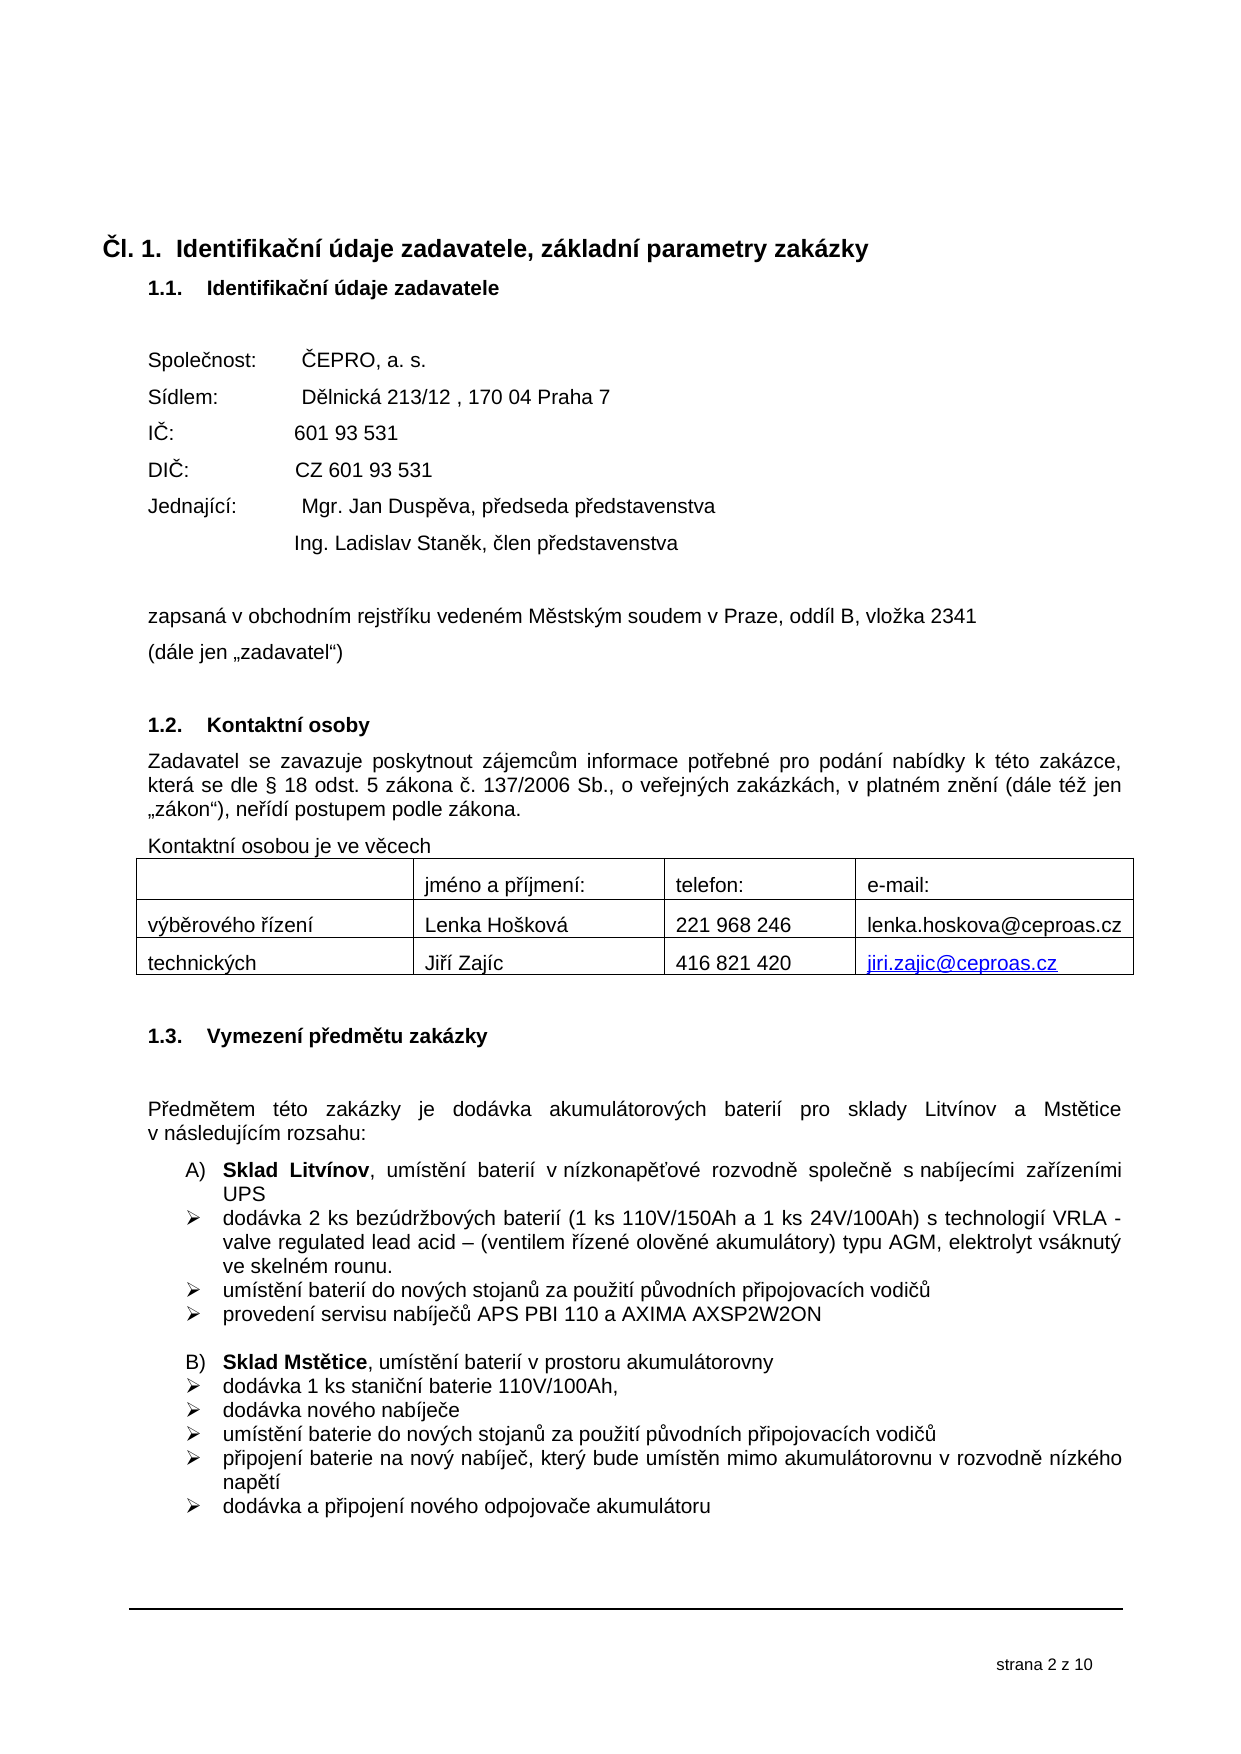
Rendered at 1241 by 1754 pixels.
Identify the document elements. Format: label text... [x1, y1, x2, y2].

text Kontaktní osobou je ve věcech [148, 834, 1122, 858]
list dodávka nového nabíječe [185, 1398, 1122, 1422]
table_header e-mail: [856, 859, 1133, 899]
text Identifikační údaje zadavatele [148, 275, 1122, 299]
text Zadavatel se zavazuje poskytnout zájemcům informace potřebné pro podání nabídky k této zakázce, která se dle § 18 odst. 5 zákona č. 137/2006 Sb., o veřejných zakázkách, v platném znění (dále též jen „zákon“), neřídí postupem podle zákona. [148, 749, 1122, 821]
text DIČ: CZ 601 93 531 [148, 458, 1122, 482]
table_cell 221 968 246 [665, 900, 855, 937]
text (dále jen „zadavatel“) [148, 640, 1122, 664]
text Sídlem: Dělnická 213/12 , 170 04 Praha 7 [148, 385, 1122, 409]
table_cell 416 821 420 [665, 938, 855, 974]
list umístění baterie do nových stojanů za použití původních připojovacích vodičů [185, 1422, 1122, 1446]
text IČ: 601 93 531 [148, 421, 1122, 445]
list dodávka 2 ks bezúdržbových baterií (1 ks 110V/150Ah a 1 ks 24V/100Ah) s technologií VRLA - valve regulated lead acid – (ventilem řízené olověné akumulátory) typu AGM, elektrolyt vsáknutý ve skelném rounu. [185, 1206, 1122, 1278]
table_cell lenka.hoskova@ceproas.cz [856, 900, 1133, 937]
list provedení servisu nabíječů APS PBI 110 a AXIMA AXSP2W2ON [185, 1302, 1122, 1326]
list dodávka a připojení nového odpojovače akumulátoru [185, 1494, 1122, 1518]
text Ing. Ladislav Staněk, člen představenstva [148, 531, 1122, 554]
list dodávka 1 ks staniční baterie 110V/100Ah, [185, 1374, 1122, 1398]
text zapsaná v obchodním rejstříku vedeném Městským soudem v Praze, oddíl B, vložka 2341 [148, 603, 1122, 627]
table_header [137, 859, 413, 899]
list Sklad Mstětice, umístění baterií v prostoru akumulátorovny [185, 1350, 1122, 1374]
table_cell technických [137, 938, 413, 974]
table_cell jiri.zajic@ceproas.cz [856, 938, 1133, 974]
table_cell Jiří Zajíc [414, 938, 664, 974]
list Sklad Litvínov, umístění baterií v nízkonapěťové rozvodně společně s nabíjecími zařízeními UPS [185, 1158, 1122, 1206]
text Jednající: Mgr. Jan Duspěva, předseda představenstva [148, 494, 1122, 518]
table_cell Lenka Hošková [414, 900, 664, 937]
text Kontaktní osoby [148, 713, 1122, 737]
text Vymezení předmětu zakázky [148, 1024, 1122, 1048]
text Společnost: ČEPRO, a. s. [148, 348, 1122, 372]
text Předmětem této zakázky je dodávka akumulátorových baterií pro sklady Litvínov a Mstětice v následujícím rozsahu: [148, 1097, 1122, 1145]
text Identifikační údaje zadavatele, základní parametry zakázky [102, 234, 1122, 263]
table_header telefon: [665, 859, 855, 899]
table_header jméno a příjmení: [414, 859, 664, 899]
list připojení baterie na nový nabíječ, který bude umístěn mimo akumulátorovnu v rozvodně nízkého napětí [185, 1446, 1122, 1494]
table_cell výběrového řízení [137, 900, 413, 937]
list umístění baterií do nových stojanů za použití původních připojovacích vodičů [185, 1278, 1122, 1302]
